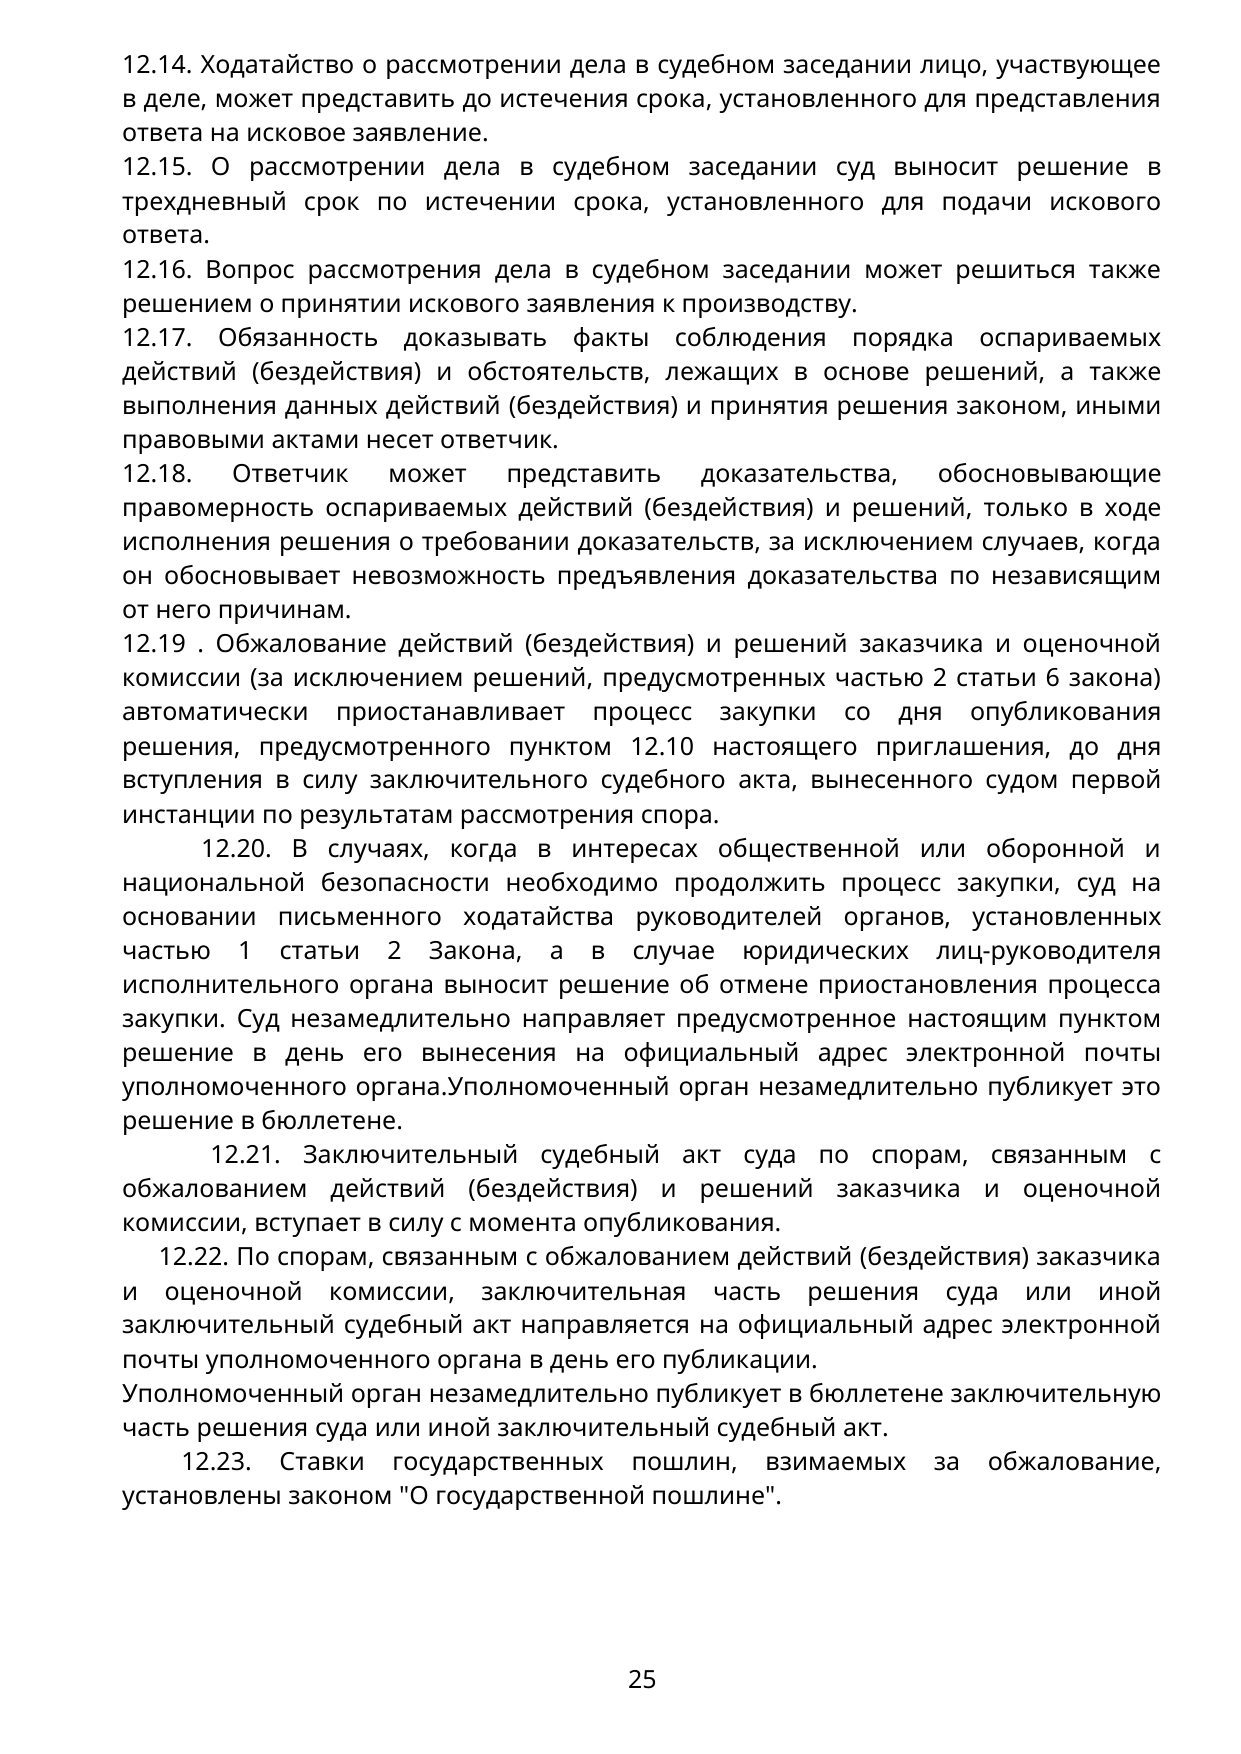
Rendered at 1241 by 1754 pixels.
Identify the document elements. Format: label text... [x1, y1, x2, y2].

text 12.15. О рассмотрении дела в судебном заседании суд выносит решение в трехдневный срок по истечении срока, установленного для подачи искового ответа. [122, 149, 1162, 251]
text 12.22. По спорам, связанным с обжалованием действий (бездействия) заказчика и оценочной комиссии, заключительная часть решения суда или иной заключительный судебный акт направляется на официальный адрес электронной почты уполномоченного органа в день его публикации. [122, 1239, 1162, 1375]
text 12.16. Вопрос рассмотрения дела в судебном заседании может решиться также решением о принятии искового заявления к производству. [122, 251, 1162, 319]
text Уполномоченный орган незамедлительно публикует в бюллетене заключительную часть решения суда или иной заключительный судебный акт. [122, 1375, 1162, 1443]
text 12.23. Ставки государственных пошлин, взимаемых за обжалование, установлены законом "О государственной пошлине". [122, 1443, 1162, 1512]
text 12.18. Ответчик может представить доказательства, обосновывающие правомерность оспариваемых действий (бездействия) и решений, только в ходе исполнения решения о требовании доказательств, за исключением случаев, когда он обосновывает невозможность предъявления доказательства по независящим от него причинам. [122, 456, 1162, 626]
text 12.14. Ходатайство о рассмотрении дела в судебном заседании лицо, участвующее в деле, может представить до истечения срока, установленного для представления ответа на исковое заявление. [122, 47, 1162, 149]
text 12.20. В случаях, когда в интересах общественной или оборонной и национальной безопасности необходимо продолжить процесс закупки, суд на основании письменного ходатайства руководителей органов, установленных частью 1 статьи 2 Закона, а в случае юридических лиц-руководителя исполнительного органа выносит решение об отмене приостановления процесса закупки. Суд незамедлительно направляет предусмотренное настоящим пунктом решение в день его вынесения на официальный адрес электронной почты уполномоченного органа.Уполномоченный орган незамедлительно публикует это решение в бюллетене. [122, 830, 1162, 1137]
text 12.21. Заключительный судебный акт суда по спорам, связанным с обжалованием действий (бездействия) и решений заказчика и оценочной комиссии, вступает в силу с момента опубликования. [122, 1137, 1162, 1239]
text 12.19 . Обжалование действий (бездействия) и решений заказчика и оценочной комиссии (за исключением решений, предусмотренных частью 2 статьи 6 закона) автоматически приостанавливает процесс закупки со дня опубликования решения, предусмотренного пунктом 12.10 настоящего приглашения, до дня вступления в силу заключительного судебного акта, вынесенного судом первой инстанции по результатам рассмотрения спора. [122, 626, 1162, 830]
text 12.17. Обязанность доказывать факты соблюдения порядка оспариваемых действий (бездействия) и обстоятельств, лежащих в основе решений, а также выполнения данных действий (бездействия) и принятия решения законом, иными правовыми актами несет ответчик. [122, 319, 1162, 456]
